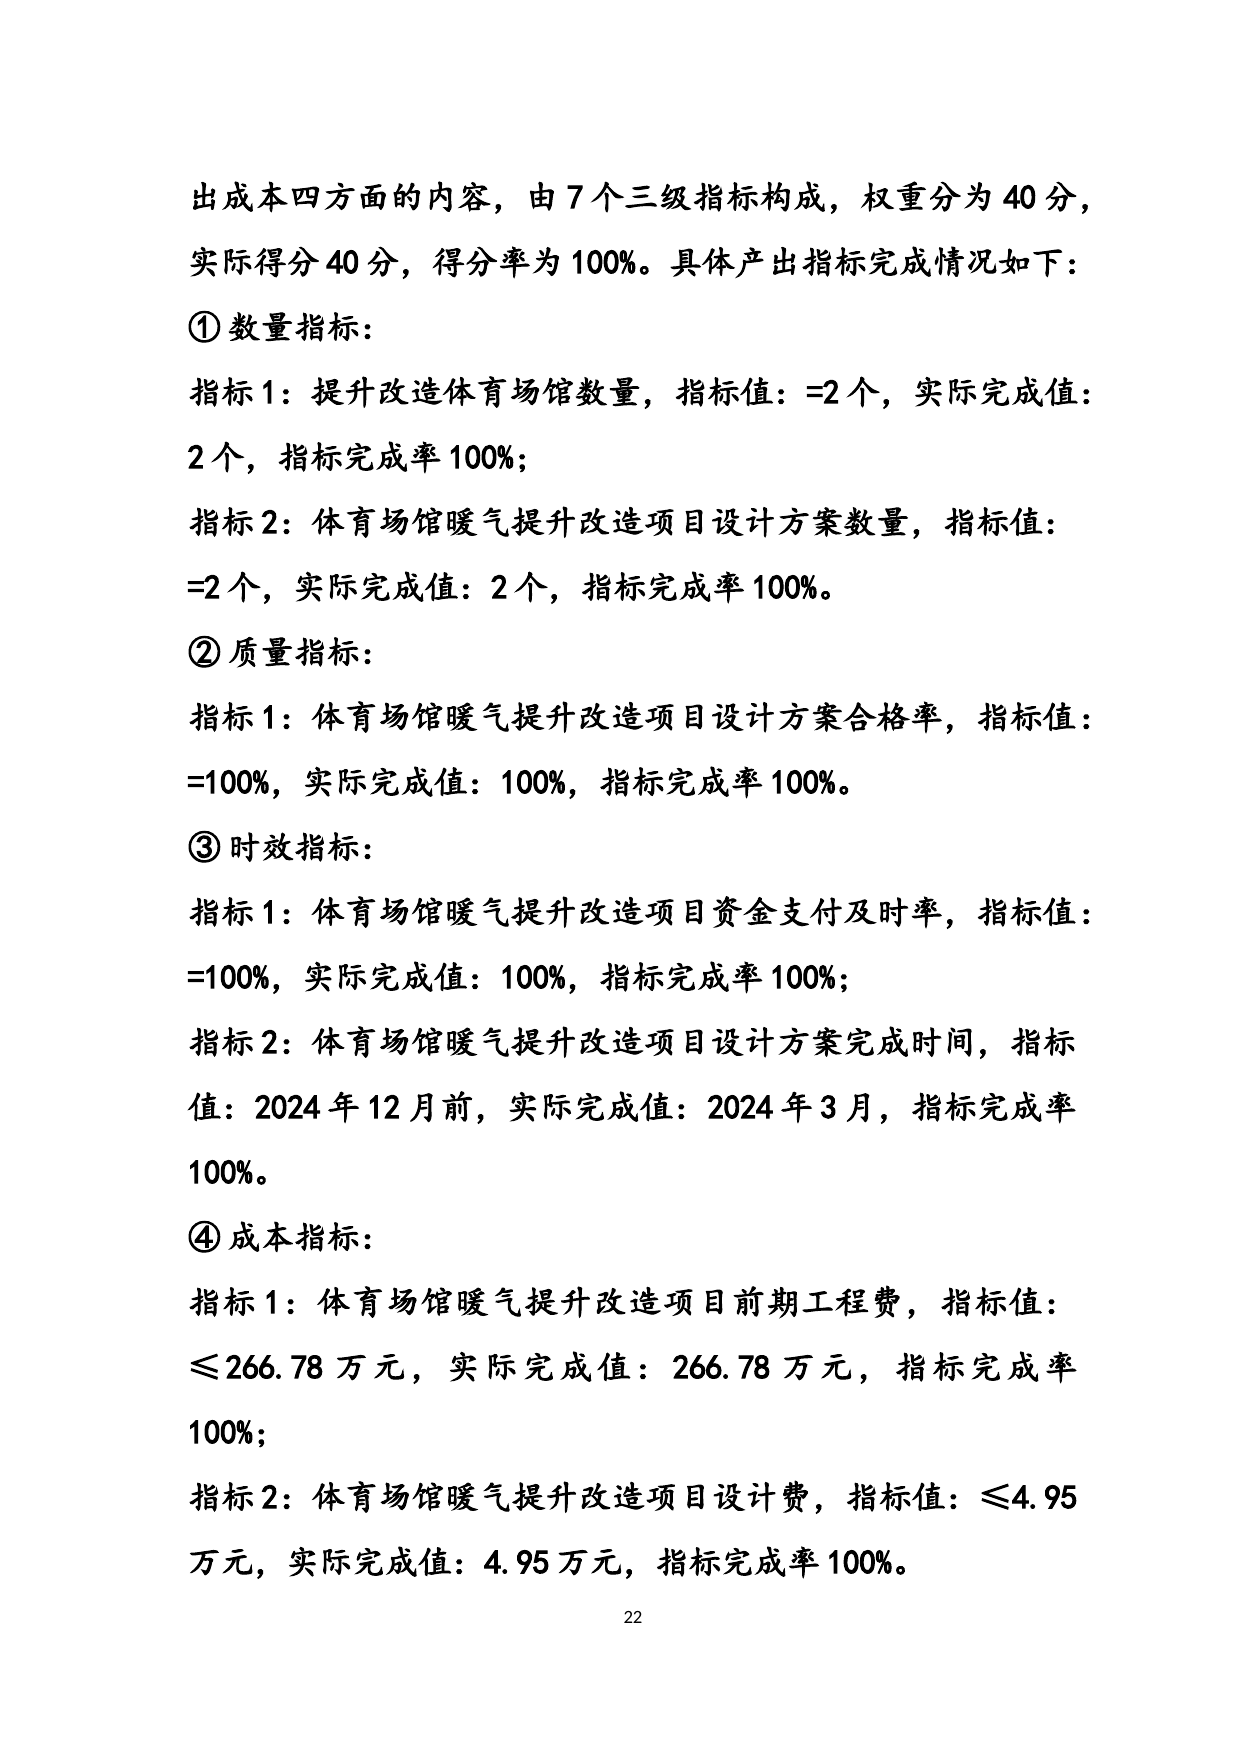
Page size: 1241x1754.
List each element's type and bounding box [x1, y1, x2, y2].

text [187, 162, 1078, 1592]
